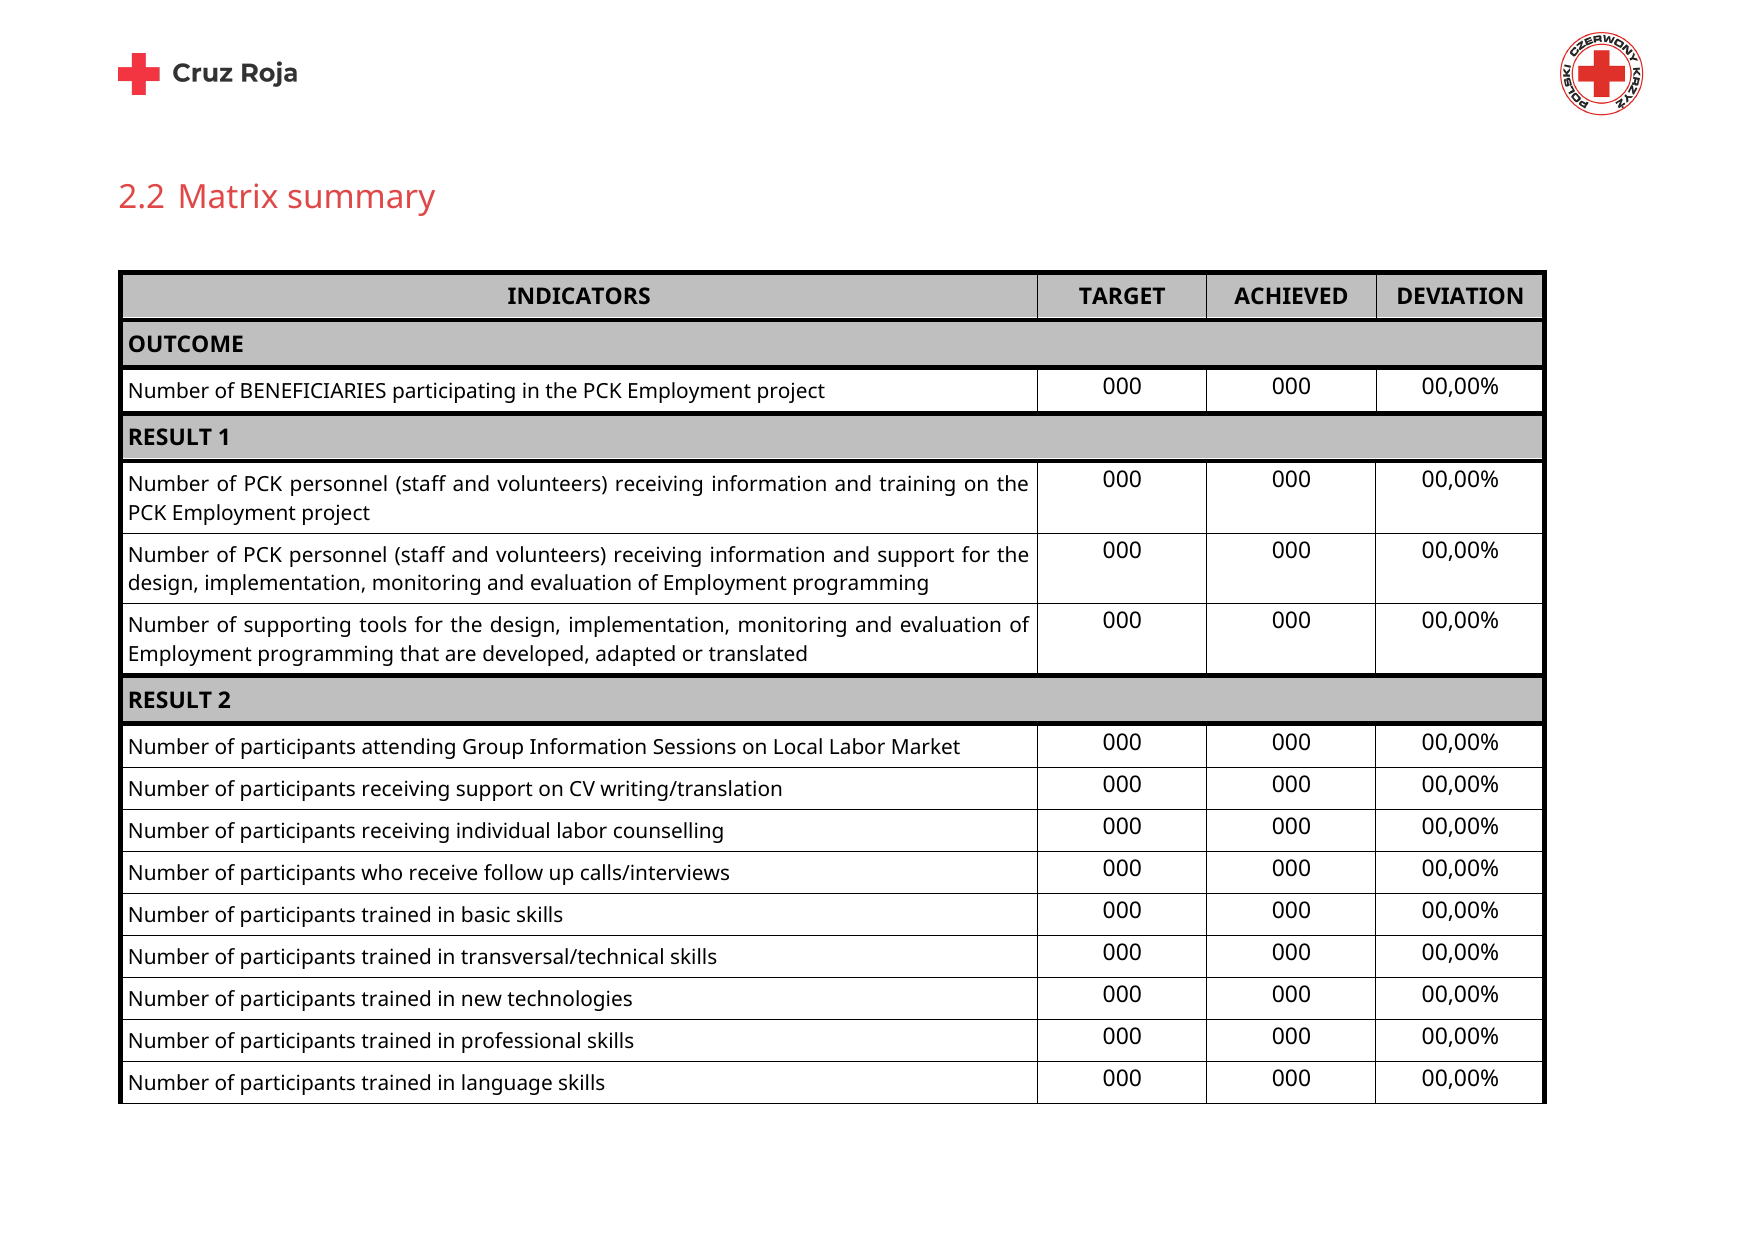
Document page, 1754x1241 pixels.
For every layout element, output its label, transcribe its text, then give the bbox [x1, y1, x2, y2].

table_cell 000 [1207, 1062, 1375, 1102]
table_cell 000 [1038, 852, 1206, 893]
table_cell 000 [1038, 1062, 1206, 1102]
table_cell 000 [1207, 726, 1375, 767]
table_cell Number of participants trained in basic skills [123, 894, 1037, 934]
table_cell RESULT 2 [123, 678, 1542, 721]
table_cell 00,00% [1376, 894, 1542, 934]
table_cell 000 [1207, 370, 1376, 411]
subtitle Matrix summary [118, 173, 1547, 218]
table_cell RESULT 1 [123, 416, 1542, 458]
table_cell 000 [1038, 978, 1206, 1018]
table_cell 000 [1207, 894, 1375, 934]
table_cell Number of participants trained in transversal/technical skills [123, 936, 1037, 977]
table_cell 00,00% [1376, 810, 1542, 851]
table_cell 000 [1038, 463, 1206, 532]
table_cell 000 [1207, 852, 1375, 893]
table_cell 000 [1207, 1020, 1375, 1061]
table_cell 000 [1038, 1020, 1206, 1061]
table_cell OUTCOME [123, 322, 1542, 365]
table_header DEVIATION [1377, 275, 1542, 317]
table_header ACHIEVED [1207, 275, 1376, 317]
table_cell Number of participants trained in new technologies [123, 978, 1037, 1018]
table_cell 00,00% [1376, 726, 1542, 767]
picture [1556, 28, 1647, 119]
table_cell 00,00% [1376, 534, 1542, 603]
table_cell Number of participants trained in professional skills [123, 1020, 1037, 1061]
table_cell 000 [1038, 726, 1206, 767]
picture [118, 53, 297, 95]
table_cell 00,00% [1376, 768, 1542, 809]
table_cell 000 [1207, 604, 1375, 673]
table_header INDICATORS [123, 275, 1037, 317]
table_cell Number of BENEFICIARIES participating in the PCK Employment project [123, 370, 1037, 411]
table_cell Number of participants attending Group Information Sessions on Local Labor Market [123, 726, 1037, 767]
table_cell 000 [1207, 534, 1375, 603]
table_cell 00,00% [1377, 370, 1542, 411]
table_cell 00,00% [1376, 852, 1542, 893]
table_cell 000 [1038, 810, 1206, 851]
table_cell Number of participants receiving individual labor counselling [123, 810, 1037, 851]
table_cell Number of participants trained in language skills [123, 1062, 1037, 1102]
table_cell 00,00% [1376, 1020, 1542, 1061]
table_cell 00,00% [1376, 978, 1542, 1018]
table_cell Number of PCK personnel (staff and volunteers) receiving information and training on the PCK Employment project [123, 463, 1037, 532]
table_cell 000 [1038, 604, 1206, 673]
table_cell 00,00% [1376, 604, 1542, 673]
table_cell 000 [1038, 894, 1206, 934]
table_cell 000 [1038, 534, 1206, 603]
table_cell Number of participants who receive follow up calls/interviews [123, 852, 1037, 893]
table_cell Number of PCK personnel (staff and volunteers) receiving information and support for the design, implementation, monitoring and evaluation of Employment programming [123, 534, 1037, 603]
table_cell 000 [1038, 370, 1206, 411]
table_cell 00,00% [1376, 463, 1542, 532]
table_cell 00,00% [1376, 1062, 1542, 1102]
table_header TARGET [1038, 275, 1206, 317]
table_cell 000 [1207, 810, 1375, 851]
table_cell 00,00% [1376, 936, 1542, 977]
table_cell 000 [1038, 768, 1206, 809]
table_cell 000 [1207, 936, 1375, 977]
table_cell Number of supporting tools for the design, implementation, monitoring and evaluation of Employment programming that are developed, adapted or translated [123, 604, 1037, 673]
table_cell 000 [1038, 936, 1206, 977]
table_cell 000 [1207, 978, 1375, 1018]
table_cell Number of participants receiving support on CV writing/translation [123, 768, 1037, 809]
table_cell 000 [1207, 768, 1375, 809]
table_cell 000 [1207, 463, 1375, 532]
